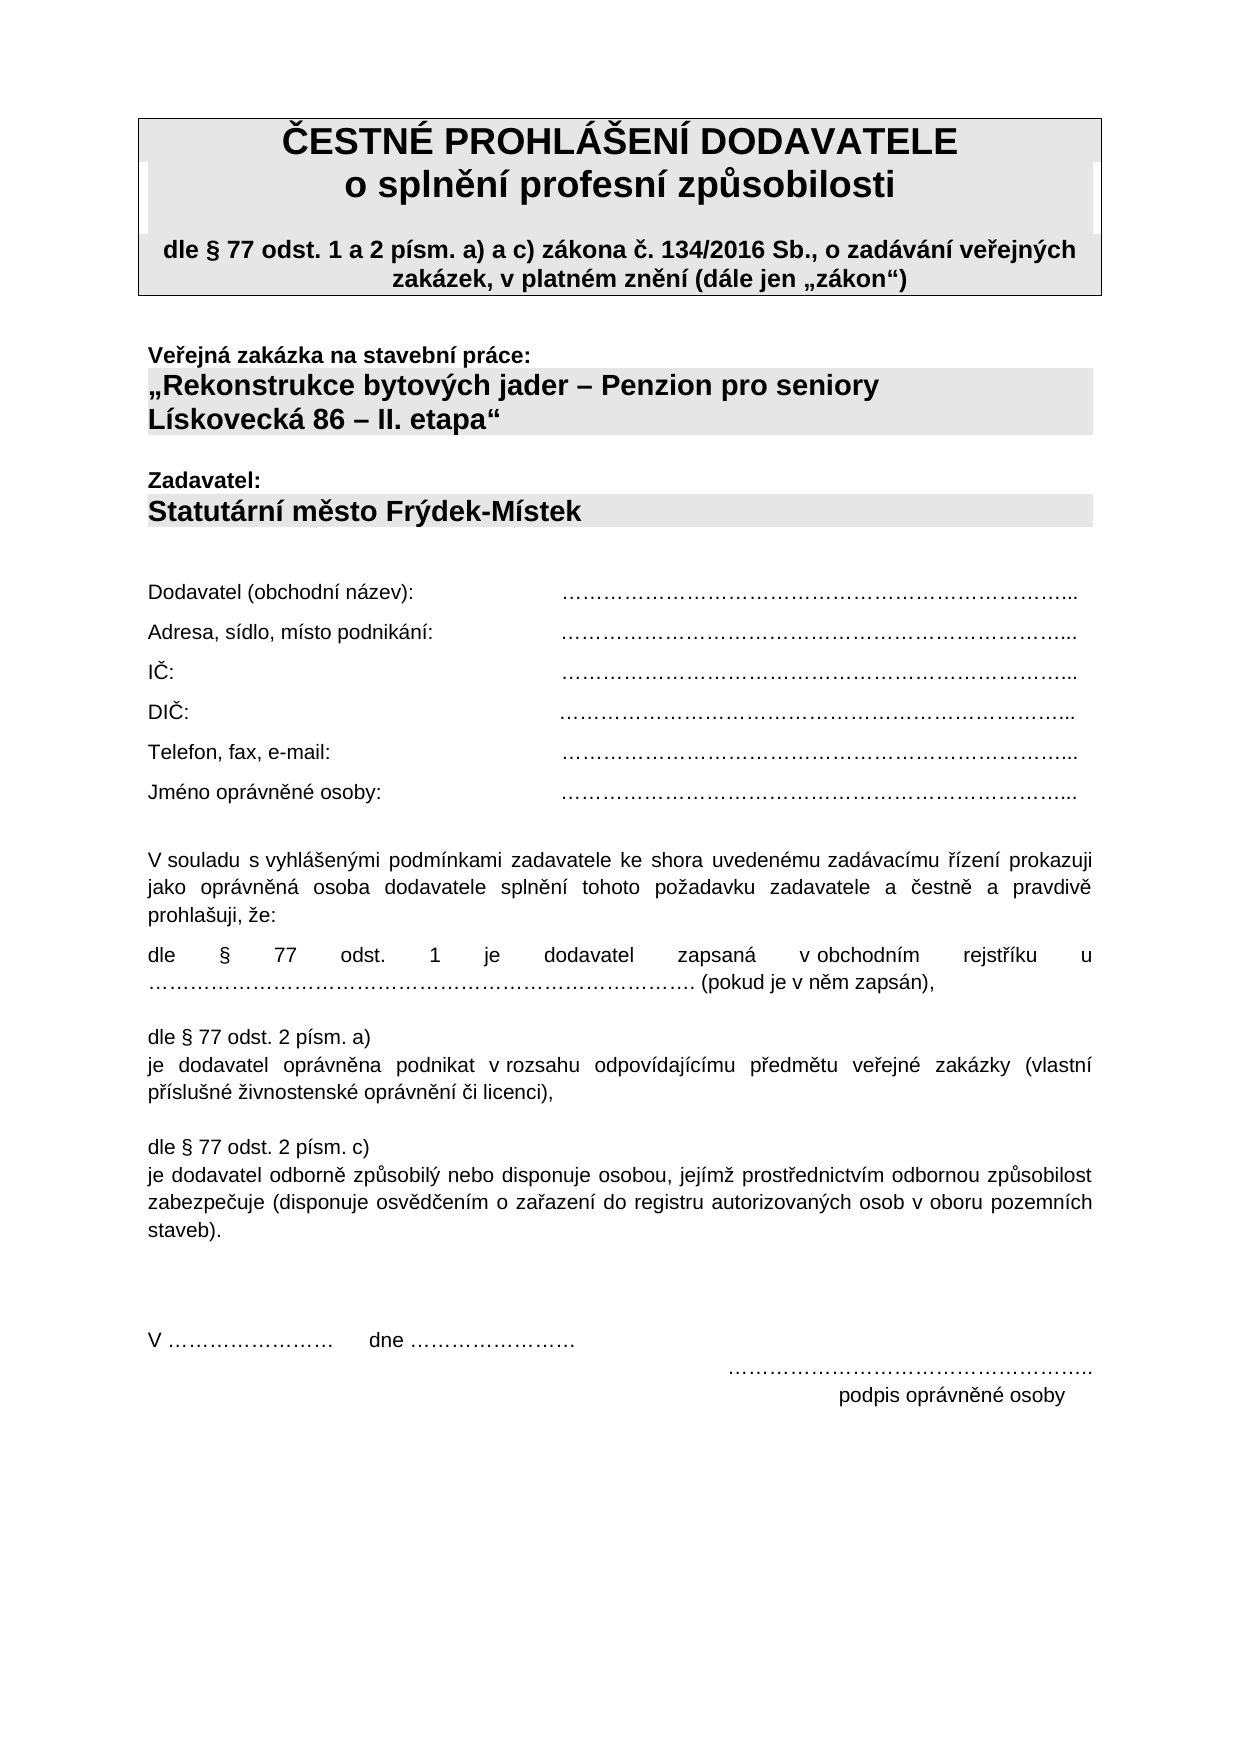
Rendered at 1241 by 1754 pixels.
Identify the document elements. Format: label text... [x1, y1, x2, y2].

text Adresa, sídlo, místo podnikání: ………………………………………………………………... [148, 620, 1093, 644]
text je dodavatel odborně způsobilý nebo disponuje osobou, jejímž prostřednictvím odbornou způsobilost zabezpečuje (disponuje osvědčením o zařazení do registru autorizovaných osob v oboru pozemních staveb). [148, 1162, 1093, 1241]
text podpis oprávněné osoby [738, 1382, 1093, 1406]
text Veřejná zakázka na stavební práce: [148, 339, 1093, 368]
text dle § 77 odst. 2 písm. c) [148, 1135, 1093, 1159]
text dle § 77 odst. 1 je dodavatel zapsaná v obchodním rejstříku u ……………………………………………………………………. (pokud je v něm zapsán), [148, 942, 1093, 994]
text IČ: ………………………………………………………………... [148, 660, 1093, 684]
text Statutární město Frýdek-Místek [148, 494, 1093, 527]
text V …………………… dne …………………… [148, 1327, 1093, 1351]
text …………………………………………….. [148, 1355, 1093, 1379]
text o splnění profesní způsobilosti [148, 162, 1093, 205]
text Jméno oprávněné osoby: ………………………………………………………………... [148, 780, 1093, 804]
text dle § 77 odst. 2 písm. a) [148, 1025, 1093, 1049]
text V souladu s vyhlášenými podmínkami zadavatele ke shora uvedenému zadávacímu řízení prokazuji jako oprávněná osoba dodavatele splnění tohoto požadavku zadavatele a čestně a pravdivě prohlašuji, že: [148, 847, 1093, 926]
text DIČ: ………………………………………………………………... [148, 700, 1093, 724]
text je dodavatel oprávněna podnikat v rozsahu odpovídajícímu předmětu veřejné zakázky (vlastní příslušné živnostenské oprávnění či licenci), [148, 1052, 1093, 1104]
text ČESTNÉ PROHLÁŠENÍ DODAVATELE [139, 119, 1101, 162]
text „Rekonstrukce bytových jader – Penzion pro seniory Lískovecká 86 – II. etapa“ [148, 368, 1093, 435]
text Telefon, fax, e-mail: ………………………………………………………………... [148, 740, 1093, 764]
text dle § 77 odst. 1 a 2 písm. a) a c) zákona č. 134/2016 Sb., o zadávání veřejných zakázek, v platném znění (dále jen „zákon“) [139, 233, 1101, 295]
text Dodavatel (obchodní název): ………………………………………………………………... [148, 580, 1093, 604]
text Zadavatel: [148, 464, 1093, 494]
